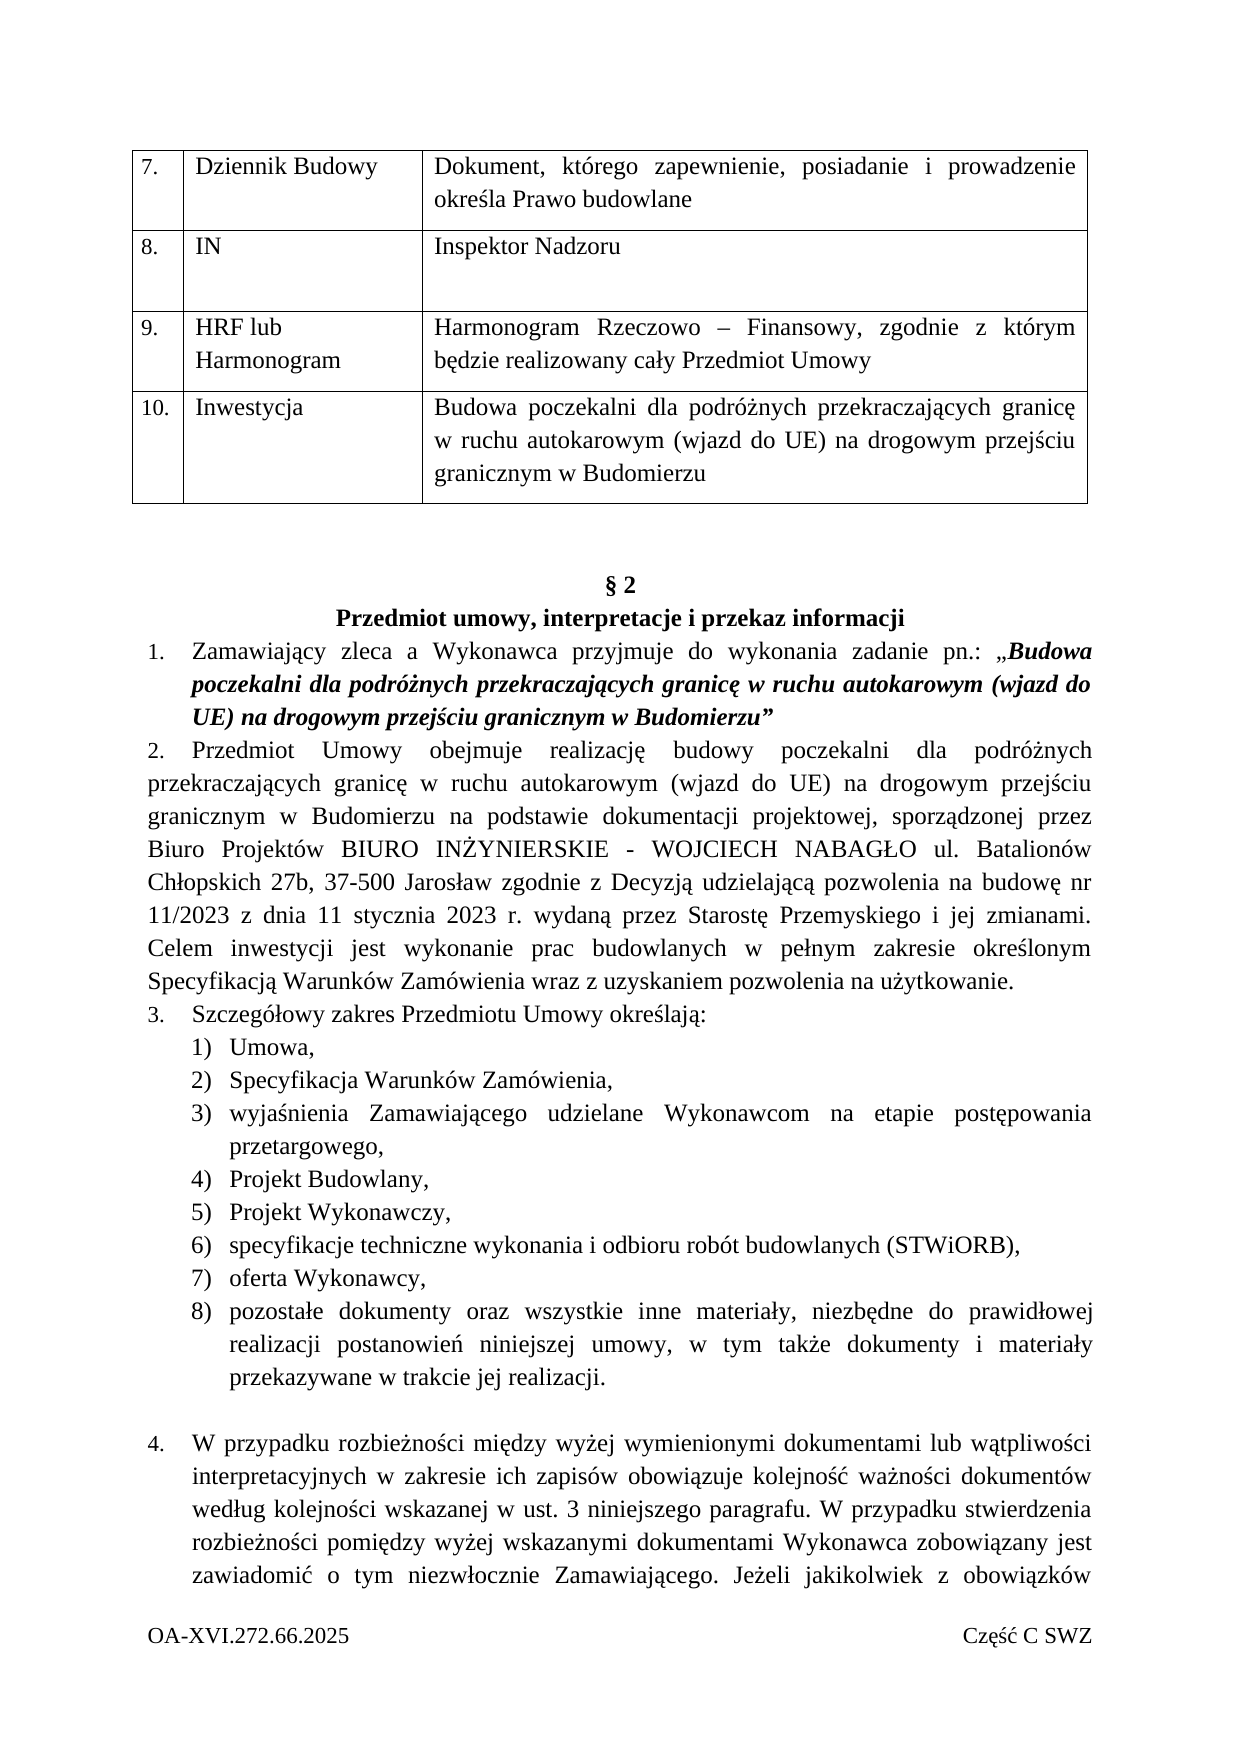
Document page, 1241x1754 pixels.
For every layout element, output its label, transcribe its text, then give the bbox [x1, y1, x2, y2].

table_cell [133, 231, 183, 311]
list Przedmiot Umowy obejmuje realizację budowy poczekalni dla podróżnych przekraczających granicę w ruchu autokarowym (wjazd do UE) na drogowym przejściu granicznym w Budomierzu na podstawie dokumentacji projektowej, sporządzonej przez Biuro Projektów BIURO INŻYNIERSKIE - WOJCIECH NABAGŁO ul. Batalionów Chłopskich 27b, 37-500 Jarosław zgodnie z Decyzją udzielającą pozwolenia na budowę nr 11/2023 z dnia 11 stycznia 2023 r. wydaną przez Starostę Przemyskiego i jej zmianami. Celem inwestycji jest wykonanie prac budowlanych w pełnym zakresie określonym Specyfikacją Warunków Zamówienia wraz z uzyskaniem pozwolenia na użytkowanie. [147, 735, 1092, 995]
table_cell Budowa poczekalni dla podróżnych przekraczających granicę w ruchu autokarowym (wjazd do UE) na drogowym przejściu granicznym w Budomierzu [423, 392, 1087, 503]
list wyjaśnienia Zamawiającego udzielane Wykonawcom na etapie postępowania przetargowego, [191, 1098, 1092, 1160]
table_cell Inspektor Nadzoru [423, 231, 1087, 311]
list pozostałe dokumenty oraz wszystkie inne materiały, niezbędne do prawidłowej realizacji postanowień niniejszej umowy, w tym także dokumenty i materiały przekazywane w trakcie jej realizacji. [191, 1296, 1094, 1391]
table_cell [133, 312, 183, 391]
list Umowa, [191, 1032, 1094, 1061]
table_cell Dziennik Budowy [184, 151, 422, 230]
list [147, 1428, 1092, 1589]
table_cell [133, 151, 183, 230]
table_cell IN [184, 231, 422, 311]
list Zamawiający zleca a Wykonawca przyjmuje do wykonania zadanie pn.: „Budowa poczekalni dla podróżnych przekraczających granicę w ruchu autokarowym (wjazd do UE) na drogowym przejściu granicznym w Budomierzu” [147, 636, 1092, 731]
text Przedmiot umowy, interpretacje i przekaz informacji [147, 603, 1093, 632]
list Projekt Wykonawczy, [191, 1197, 1094, 1226]
list Szczegółowy zakres Przedmiotu Umowy określają: [147, 999, 1092, 1028]
table_cell [133, 392, 183, 503]
table_cell Inwestycja [184, 392, 422, 503]
list Projekt Budowlany, [191, 1164, 1094, 1193]
list Specyfikacja Warunków Zamówienia, [191, 1065, 1094, 1094]
list specyfikacje techniczne wykonania i odbioru robót budowlanych (STWiORB), [191, 1230, 1094, 1259]
table_cell HRF lub Harmonogram [184, 312, 422, 391]
list oferta Wykonawcy, [191, 1263, 1094, 1292]
text § 2 [147, 570, 1093, 599]
table_cell Dokument, którego zapewnienie, posiadanie i prowadzenie określa Prawo budowlane [423, 151, 1087, 230]
table_cell Harmonogram Rzeczowo – Finansowy, zgodnie z którym będzie realizowany cały Przedmiot Umowy [423, 312, 1087, 391]
